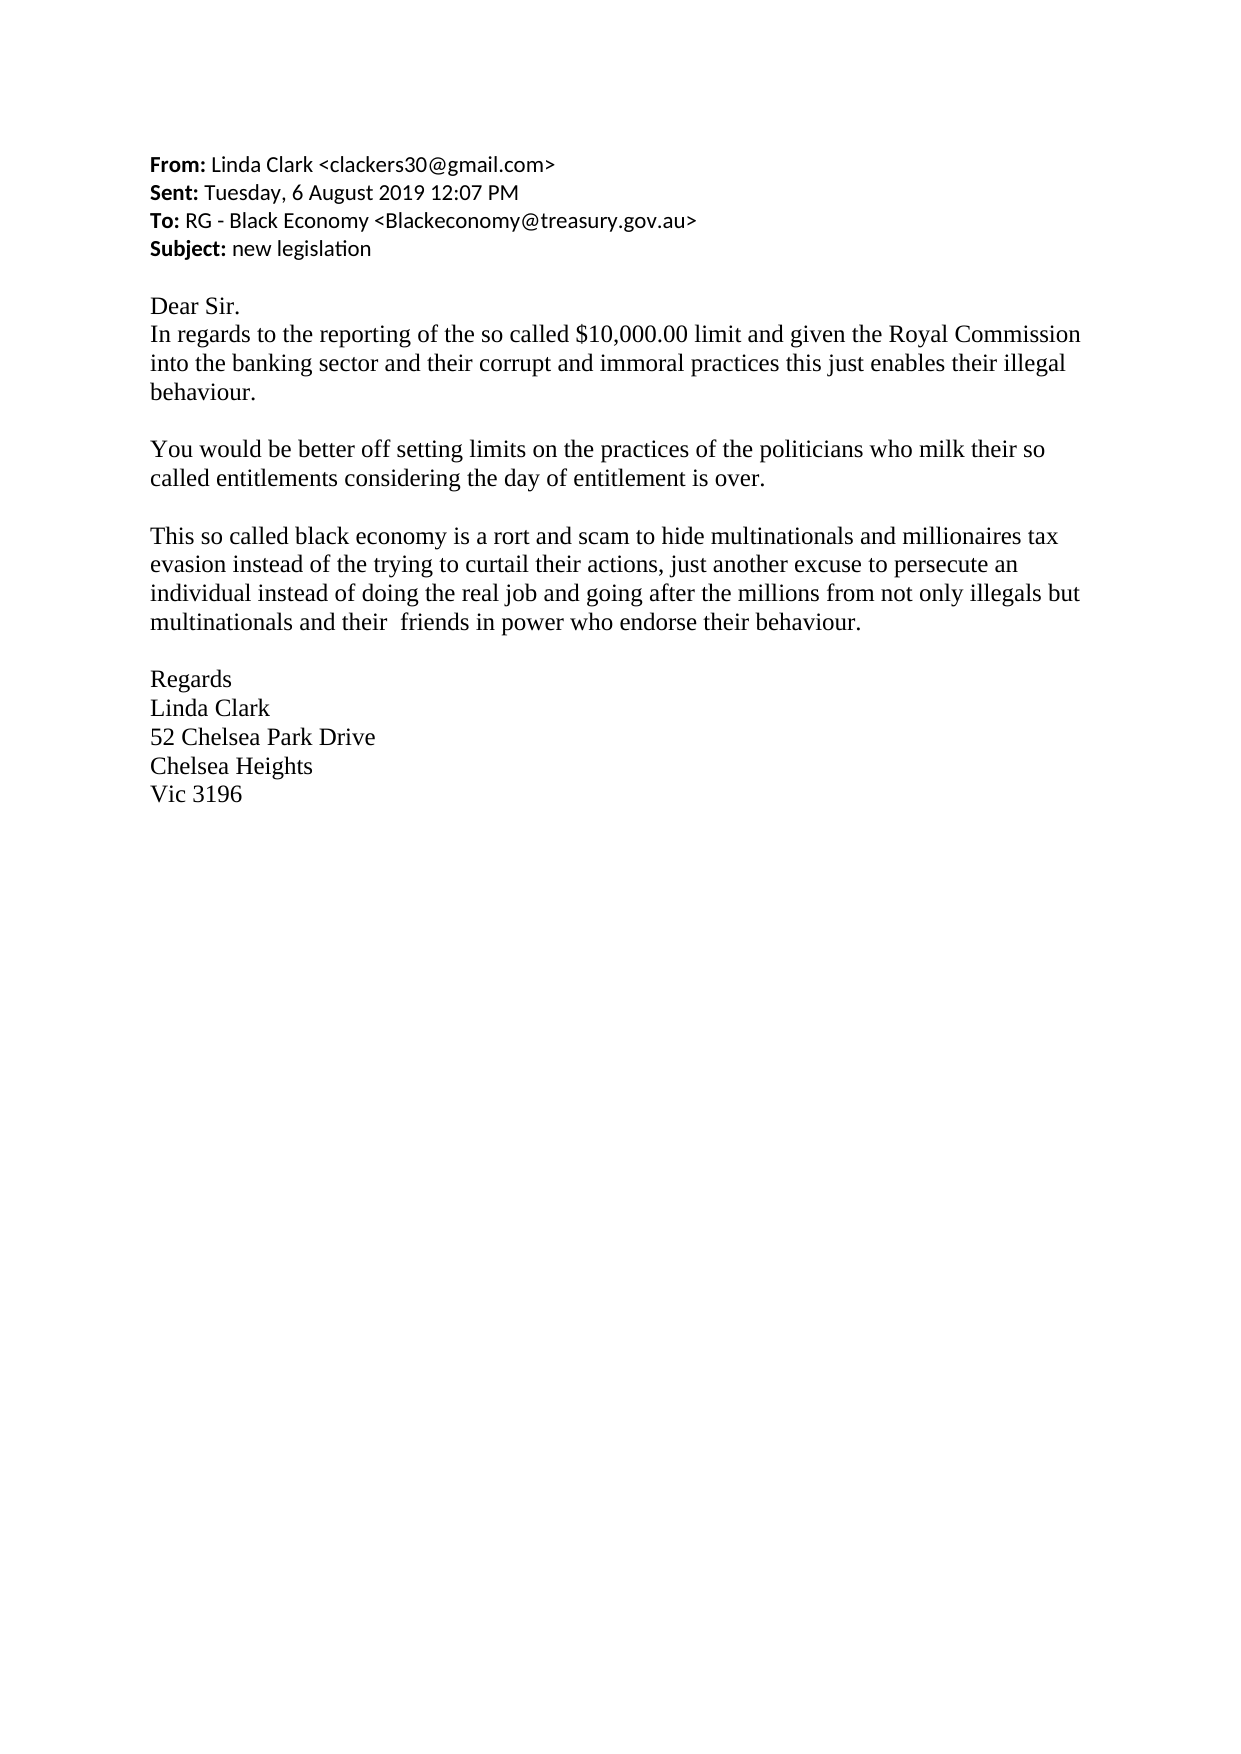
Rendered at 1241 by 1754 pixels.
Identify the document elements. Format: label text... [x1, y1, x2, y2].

text Regards [150, 664, 1090, 693]
text Dear Sir. [150, 291, 1090, 319]
text 52 Chelsea Park Drive [150, 722, 1090, 751]
text In regards to the reporting of the so called $10,000.00 limit and given the Royal Commission into the banking sector and their corrupt and immoral practices this just enables their illegal behaviour. [150, 319, 1090, 406]
text Linda Clark [150, 693, 1090, 722]
text This so called black economy is a rort and scam to hide multinationals and millionaires tax evasion instead of the trying to curtail their actions, just another excuse to persecute an individual instead of doing the real job and going after the millions from not only illegals but multinationals and their friends in power who endorse their behaviour. [150, 521, 1090, 636]
text Chelsea Heights [150, 751, 1090, 779]
text You would be better off setting limits on the practices of the politicians who milk their so called entitlements considering the day of entitlement is over. [150, 434, 1090, 492]
text Vic 3196 [150, 779, 1090, 808]
text From: Linda Clark <clackers30@gmail.com> Sent: Tuesday, 6 August 2019 12:07 PM To: RG - Black Economy <Blackeconomy@treasury.gov.au> Subject: new legislation [150, 150, 1090, 262]
